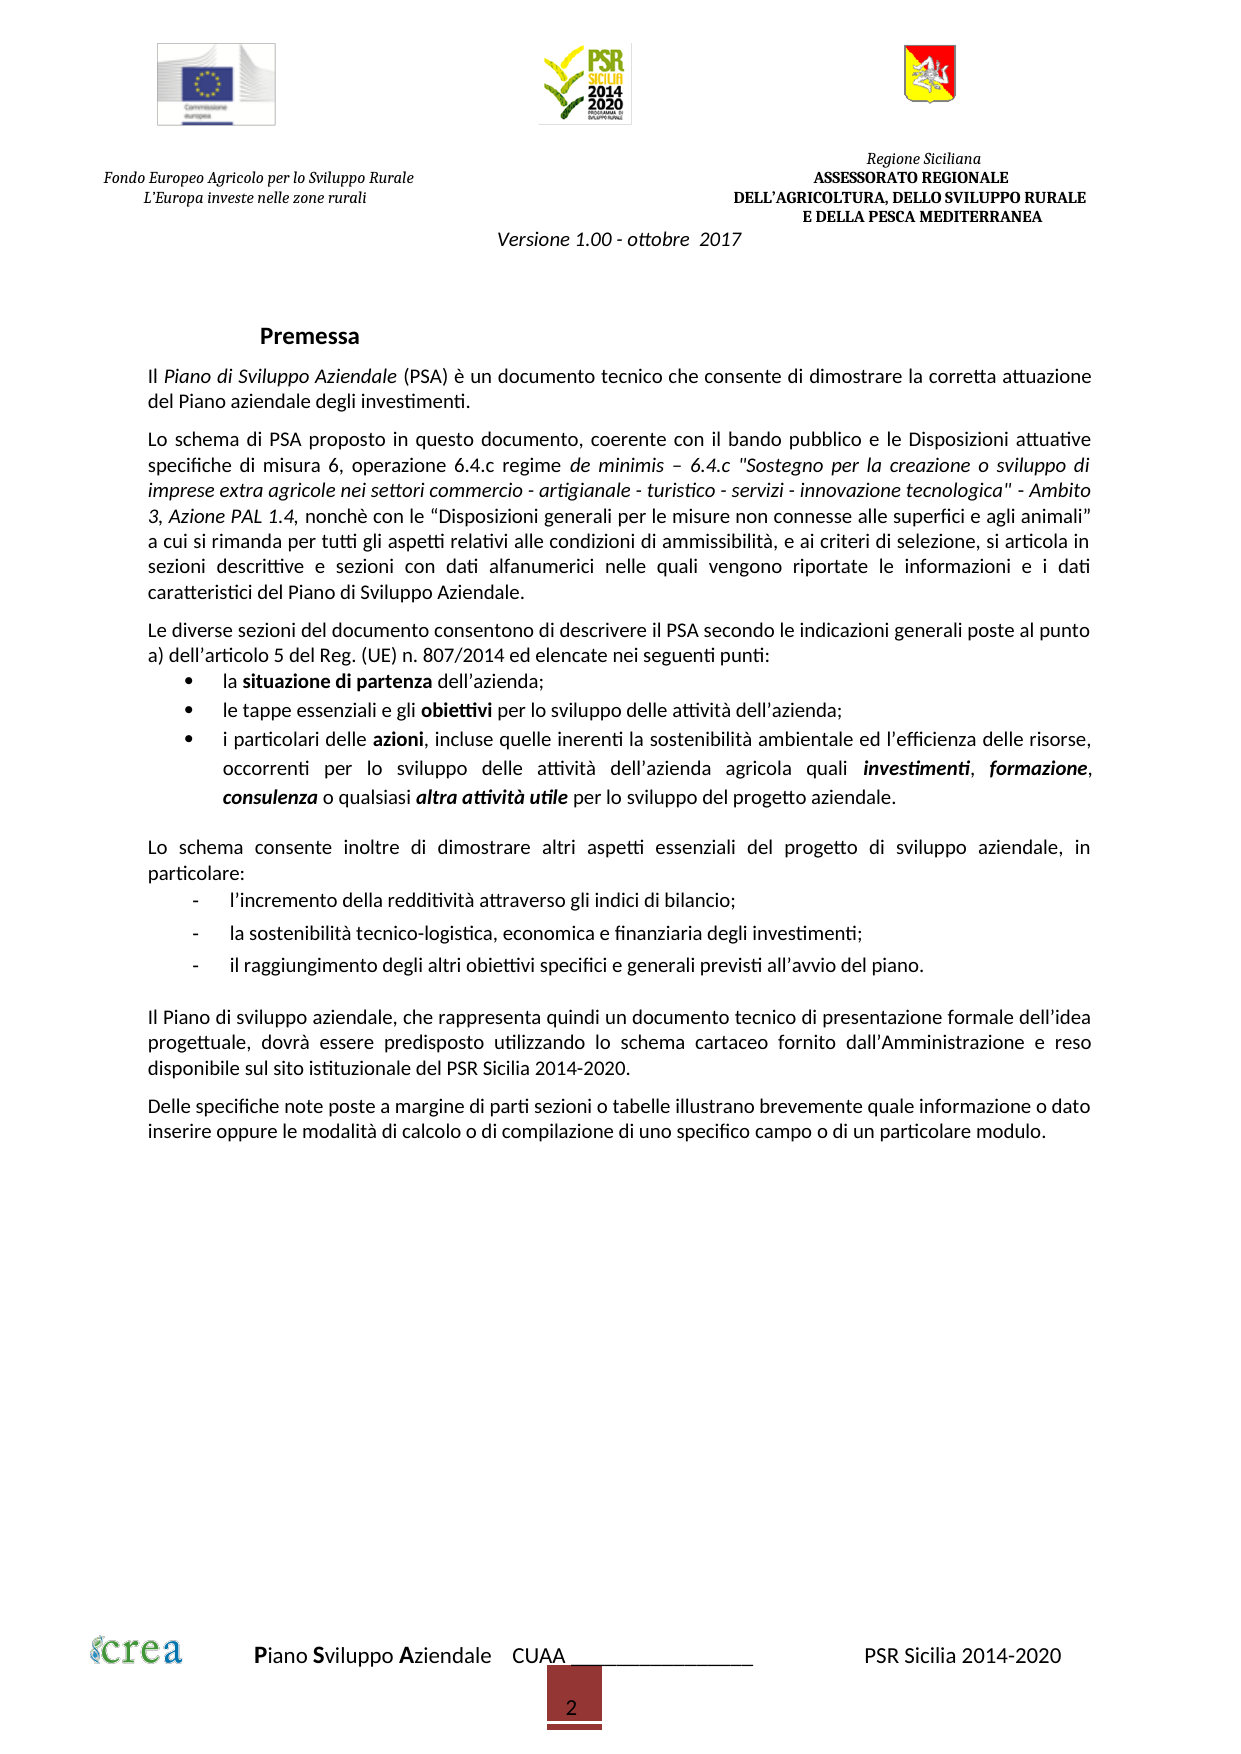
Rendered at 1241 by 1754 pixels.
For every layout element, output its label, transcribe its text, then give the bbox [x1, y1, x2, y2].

text Delle specifiche note poste a margine di parti sezioni o tabelle illustrano brevemente quale informazione o dato inserire oppure le modalità di calcolo o di compilazione di uno specifico campo o di un particolare modulo. [148, 1093, 1093, 1144]
list la situazione di partenza dell’azienda; [185, 668, 1093, 693]
text Lo schema consente inoltre di dimostrare altri aspetti essenziali del progetto di sviluppo aziendale, in particolare: [148, 834, 1093, 885]
picture [90, 1635, 183, 1664]
list il raggiungimento degli altri obiettivi specifici e generali previsti all’avvio del piano. [192, 951, 1093, 979]
text Versione 1.00 - ottobre 2017 [148, 226, 1093, 252]
text Lo schema di PSA proposto in questo documento, coerente con il bando pubblico e le Disposizioni attuative specifiche di misura 6, operazione 6.4.c regime de minimis – 6.4.c "Sostegno per la creazione o sviluppo di imprese extra agricole nei settori commercio - artigianale - turistico - servizi - innovazione tecnologica" - Ambito 3, Azione PAL 1.4, nonchè con le “Disposizioni generali per le misure non connesse alle superfici e agli animali” a cui si rimanda per tutti gli aspetti relativi alle condizioni di ammissibilità, e ai criteri di selezione, si articola in sezioni descrittive e sezioni con dati alfanumerici nelle quali vengono riportate le informazioni e i dati caratteristici del Piano di Sviluppo Aziendale. [148, 427, 1093, 604]
text Le diverse sezioni del documento consentono di descrivere il PSA secondo le indicazioni generali poste al punto a) dell’articolo 5 del Reg. (UE) n. 807/2014 ed elencate nei seguenti punti: [148, 617, 1093, 668]
text Il Piano di sviluppo aziendale, che rappresenta quindi un documento tecnico di presentazione formale dell’idea progettuale, dovrà essere predisposto utilizzando lo schema cartaceo fornito dall’Amministrazione e reso disponibile sul sito istituzionale del PSR Sicilia 2014-2020. [148, 1004, 1093, 1080]
list l’incremento della redditività attraverso gli indici di bilancio; [192, 885, 1093, 914]
list la sostenibilità tecnico-logistica, economica e finanziaria degli investimenti; [192, 918, 1093, 946]
text Il Piano di Sviluppo Aziendale (PSA) è un documento tecnico che consente di dimostrare la corretta attuazione del Piano aziendale degli investimenti. [148, 363, 1093, 414]
text Premessa [260, 320, 1093, 351]
list i particolari delle azioni, incluse quelle inerenti la sostenibilità ambientale ed l’efficienza delle risorse, occorrenti per lo sviluppo delle attività dell’azienda agricola quali investimenti, formazione, consulenza o qualsiasi altra attività utile per lo sviluppo del progetto aziendale. [185, 726, 1093, 810]
picture [538, 43, 632, 125]
list le tappe essenziali e gli obiettivi per lo sviluppo delle attività dell’azienda; [185, 697, 1093, 722]
